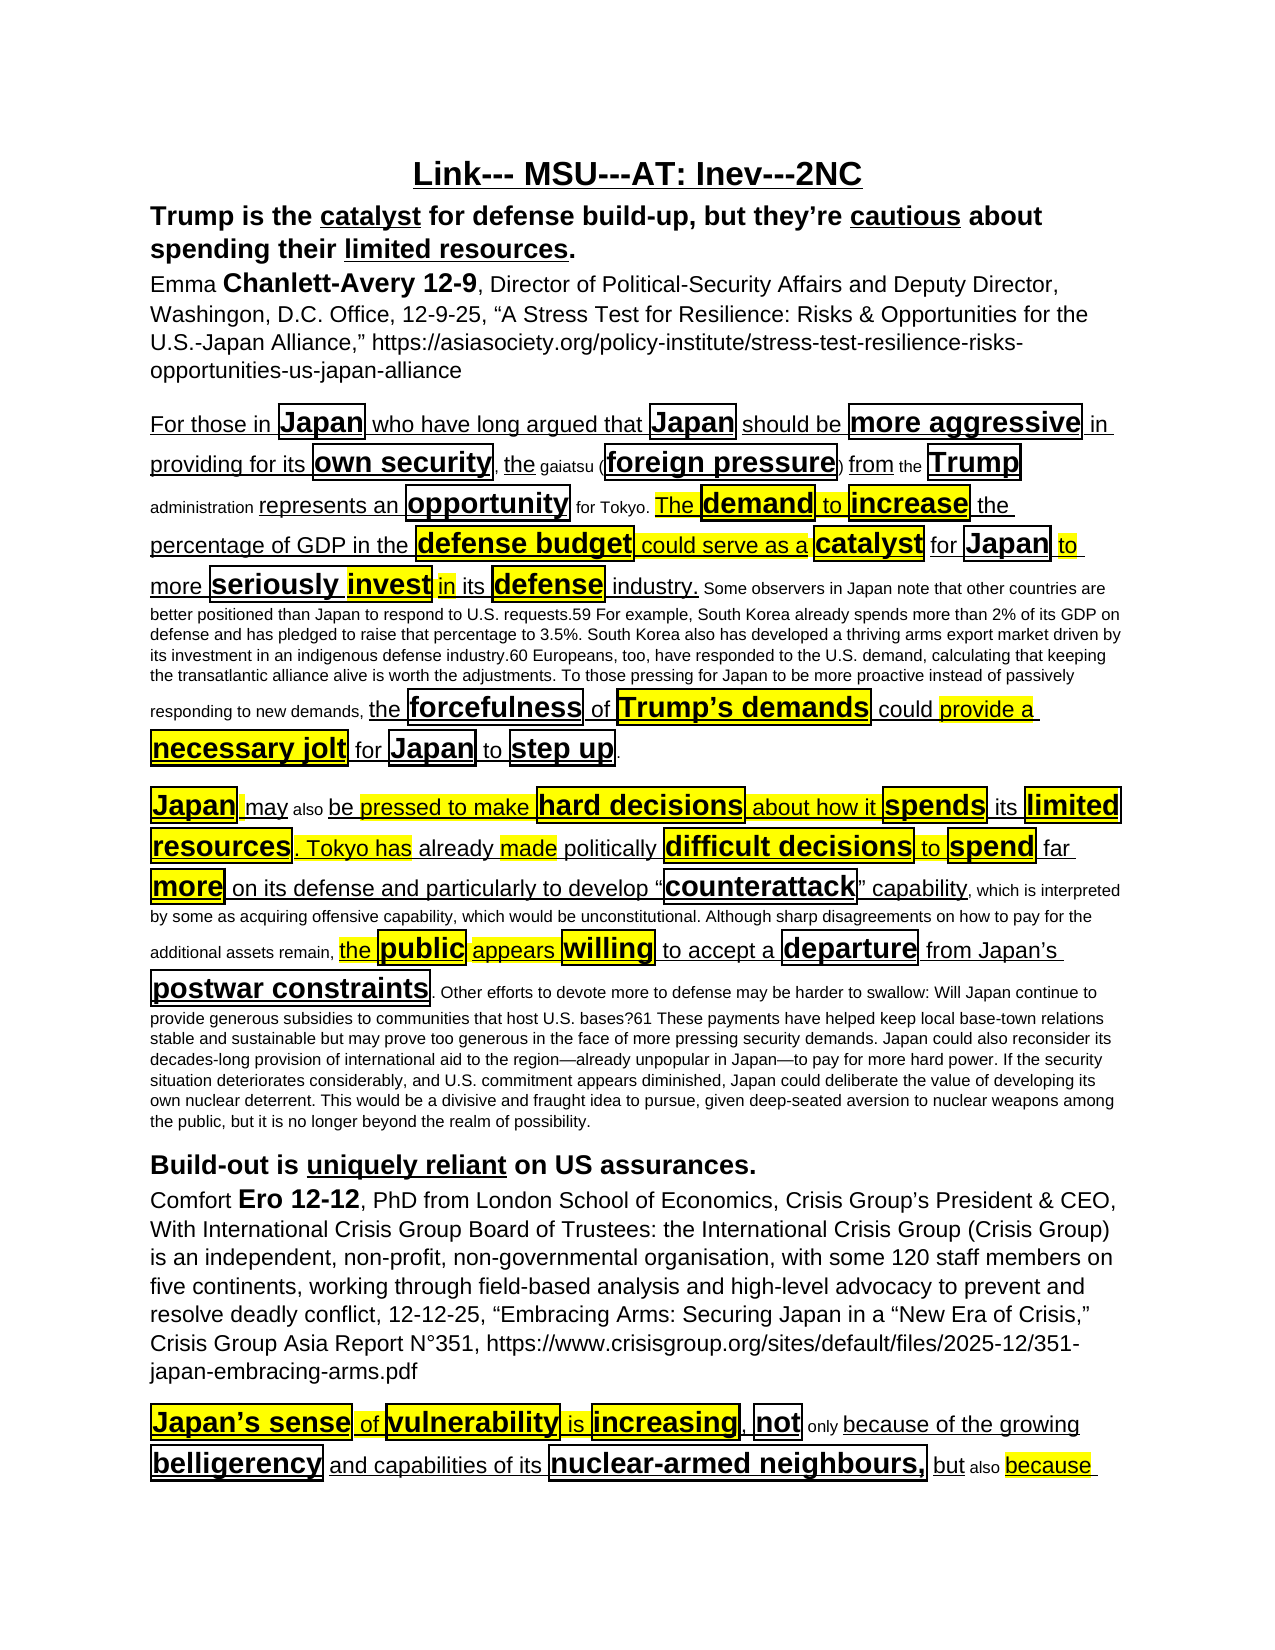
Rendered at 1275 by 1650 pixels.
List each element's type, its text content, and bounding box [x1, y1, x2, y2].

text Emma Chanlett-Avery 12-9, Director of Political-Security Affairs and Deputy Director, Washingon, D.C. Office, 12-9-25, “A Stress Test for Resilience: Risks & Opportunities for the U.S.-Japan Alliance,” https://asiasociety.org/policy-institute/stress-test-resilience-risks-opportunities-us-japan-alliance [150, 267, 1125, 384]
subtitle Trump is the catalyst for defense build-up, but they’re cautious about spending their limited resources. [150, 200, 1125, 265]
text Japan may also be pressed to make hard decisions about how it spends its limited resources. Tokyo has already made politically difficult decisions to spend far more on its defense and particularly to develop “counterattack” capability, which is interpreted by some as acquiring offensive capability, which would be unconstitutional. Although sharp disagreements on how to pay for the additional assets remain, the public appears willing to accept a departure from Japan’s postwar constraints. Other efforts to devote more to defense may be harder to swallow: Will Japan continue to provide generous subsidies to communities that host U.S. bases?61 These payments have helped keep local base-town relations stable and sustainable but may prove too generous in the face of more pressing security demands. Japan could also reconsider its decades-long provision of international aid to the region—already unpopular in Japan—to pay for more hard power. If the security situation deteriorates considerably, and U.S. commitment appears diminished, Japan could deliberate the value of developing its own nuclear deterrent. This would be a divisive and fraught idea to pursue, given deep-seated aversion to nuclear weapons among the public, but it is no longer beyond the realm of possibility. [150, 786, 1125, 1131]
subtitle Build-out is uniquely reliant on US assurances. [150, 1149, 1125, 1180]
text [150, 1403, 1125, 1482]
text For those in Japan who have long argued that Japan should be more aggressive in providing for its own security, the gaiatsu (foreign pressure) from the Trump administration represents an opportunity for Tokyo. The demand to increase the percentage of GDP in the defense budget could serve as a catalyst for Japan to more seriously invest in its defense industry. Some observers in Japan note that other countries are better positioned than Japan to respond to U.S. requests.59 For example, South Korea already spends more than 2% of its GDP on defense and has pledged to raise that percentage to 3.5%. South Korea also has developed a thriving arms export market driven by its investment in an indigenous defense industry.60 Europeans, too, have responded to the U.S. demand, calculating that keeping the transatlantic alliance alive is worth the adjustments. To those pressing for Japan to be more proactive instead of passively responding to new demands, the forcefulness of Trump’s demands could provide a necessary jolt for Japan to step up. [150, 403, 1125, 767]
subtitle Link--- MSU---AT: Inev---2NC [150, 154, 1125, 193]
text Comfort Ero 12-12, PhD from London School of Economics, Crisis Group’s President & CEO, With International Crisis Group Board of Trustees: the International Crisis Group (Crisis Group) is an independent, non-profit, non-governmental organisation, with some 120 staff members on five continents, working through field-based analysis and high-level advocacy to prevent and resolve deadly conflict, 12-12-25, “Embracing Arms: Securing Japan in a “New Era of Crisis,” Crisis Group Asia Report N°351, https://www.crisisgroup.org/sites/default/files/2025-12/351-japan-embracing-arms.pdf [150, 1183, 1125, 1384]
